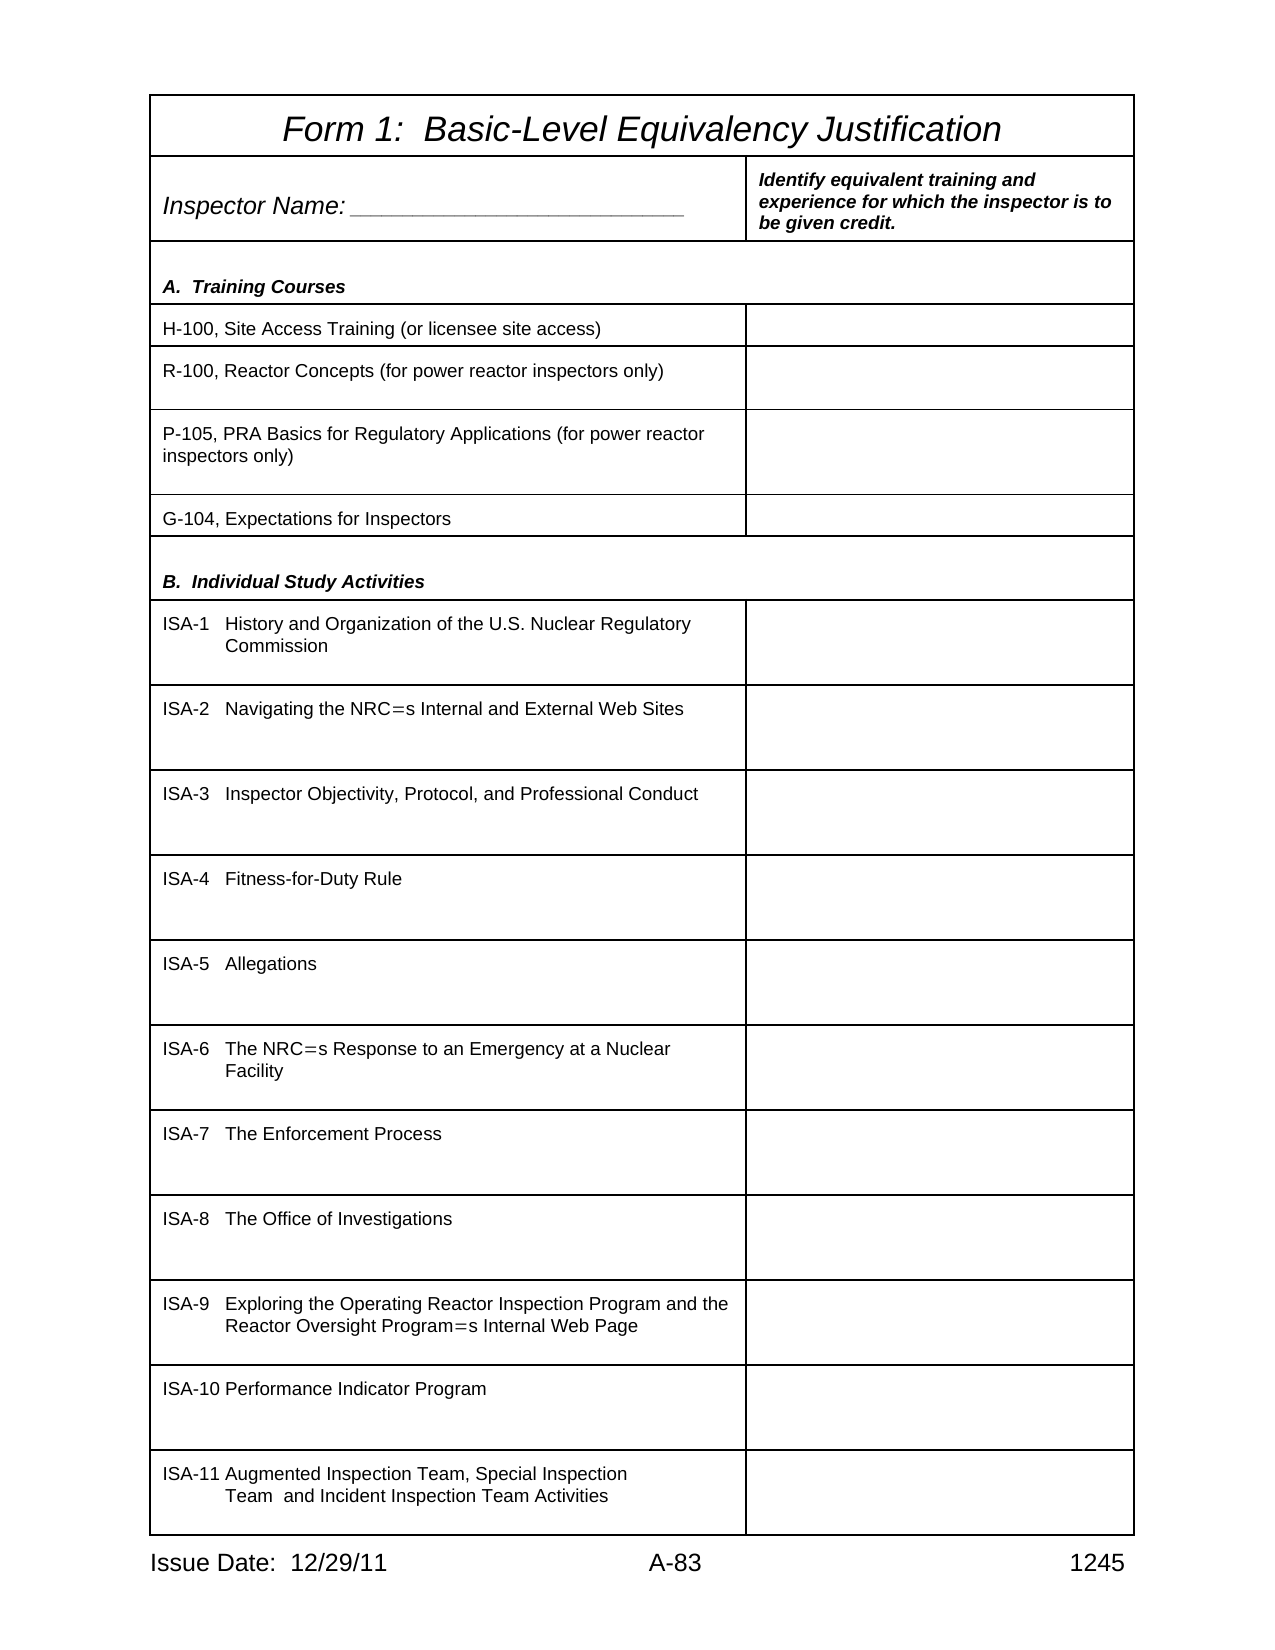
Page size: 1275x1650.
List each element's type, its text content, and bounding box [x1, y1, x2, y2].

table_cell [747, 1281, 1133, 1364]
table_cell ISA-8 The Office of Investigations [151, 1196, 745, 1279]
table_cell ISA-2 Navigating the NRCs Internal and External Web Sites [151, 686, 745, 769]
table_cell [747, 410, 1133, 493]
table_cell A. Training Courses [151, 242, 1133, 303]
table_cell [747, 1366, 1133, 1449]
table_cell H-100, Site Access Training (or licensee site access) [151, 305, 745, 345]
table_cell [747, 771, 1133, 854]
table_cell [747, 1111, 1133, 1194]
table_cell [747, 347, 1133, 408]
table_cell ISA-5 Allegations [151, 941, 745, 1024]
table_cell Inspector Name: ________________________________ [151, 157, 745, 240]
table_cell ISA-4 Fitness-for-Duty Rule [151, 856, 745, 939]
table_cell ISA-10 Performance Indicator Program [151, 1366, 745, 1449]
table_cell [747, 495, 1133, 535]
table_cell P-105, PRA Basics for Regulatory Applications (for power reactor inspectors only) [151, 410, 745, 493]
table_cell ISA-11 Augmented Inspection Team, Special Inspection Team and Incident Inspection Team Activities [151, 1451, 745, 1534]
table_cell ISA-3 Inspector Objectivity, Protocol, and Professional Conduct [151, 771, 745, 854]
table_cell [747, 1451, 1133, 1534]
table_cell Identify equivalent training and experience for which the inspector is to be given credit. [747, 157, 1133, 240]
table_cell [747, 601, 1133, 684]
table_cell ISA-6 The NRCs Response to an Emergency at a Nuclear Facility [151, 1026, 745, 1109]
table_cell [747, 686, 1133, 769]
table_cell [747, 1196, 1133, 1279]
table_cell ISA-9 Exploring the Operating Reactor Inspection Program and the Reactor Oversight Programs Internal Web Page [151, 1281, 745, 1364]
table_header Form 1: Basic-Level Equivalency Justification [151, 96, 1133, 155]
table_cell R-100, Reactor Concepts (for power reactor inspectors only) [151, 347, 745, 408]
table_cell [747, 305, 1133, 345]
table_cell [747, 856, 1133, 939]
table_cell G-104, Expectations for Inspectors [151, 495, 745, 535]
table_cell ISA-1 History and Organization of the U.S. Nuclear Regulatory Commission [151, 601, 745, 684]
table_cell [747, 941, 1133, 1024]
table_cell ISA-7 The Enforcement Process [151, 1111, 745, 1194]
table_cell [747, 1026, 1133, 1109]
table_cell B. Individual Study Activities [151, 537, 1133, 599]
